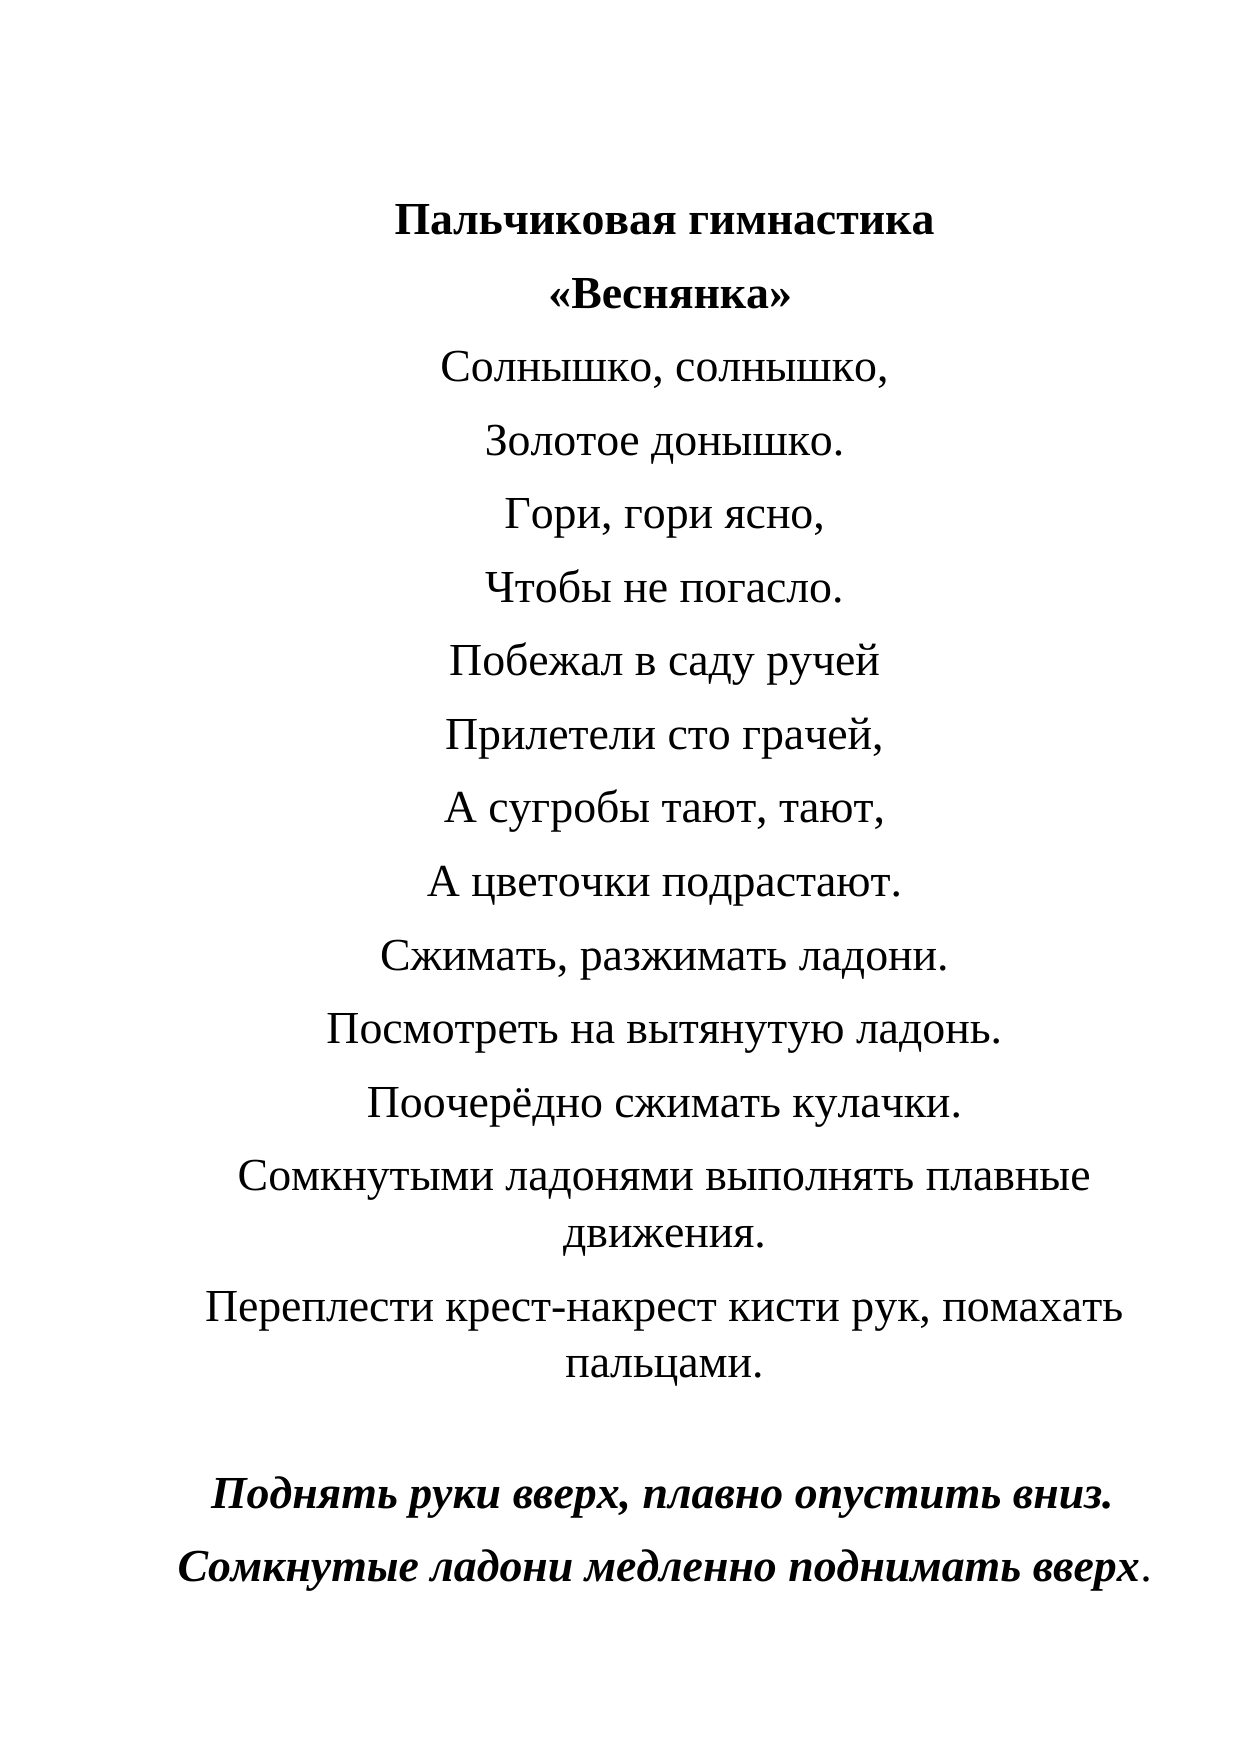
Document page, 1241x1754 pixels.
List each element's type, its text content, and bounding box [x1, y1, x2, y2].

text Золотое донышко. [177, 412, 1152, 465]
text Поочерёдно сжимать кулачки. [177, 1074, 1152, 1127]
text Побежал в саду ручей [177, 633, 1152, 686]
text Солнышко, солнышко, [177, 339, 1152, 391]
text Сомкнутые ладони медленно поднимать вверх. [177, 1539, 1152, 1592]
text Прилетели сто грачей, [177, 706, 1152, 759]
text Посмотреть на вытянутую ладонь. [177, 1001, 1152, 1053]
text Пальчиковая гимнастика [177, 192, 1152, 244]
text Поднять руки вверх, плавно опустить вниз. [177, 1408, 1152, 1518]
text Чтобы не погасло. [177, 559, 1152, 612]
text А цветочки подрастают. [177, 853, 1152, 906]
text Сжимать, разжимать ладони. [177, 927, 1152, 980]
text Сомкнутыми ладонями выполнять плавные движения. [177, 1148, 1152, 1257]
text А сугробы тают, тают, [177, 780, 1152, 833]
text Переплести крест-накрест кисти рук, помахать пальцами. [177, 1278, 1152, 1388]
text Гори, гори ясно, [177, 486, 1152, 538]
text «Веснянка» [177, 265, 1152, 318]
